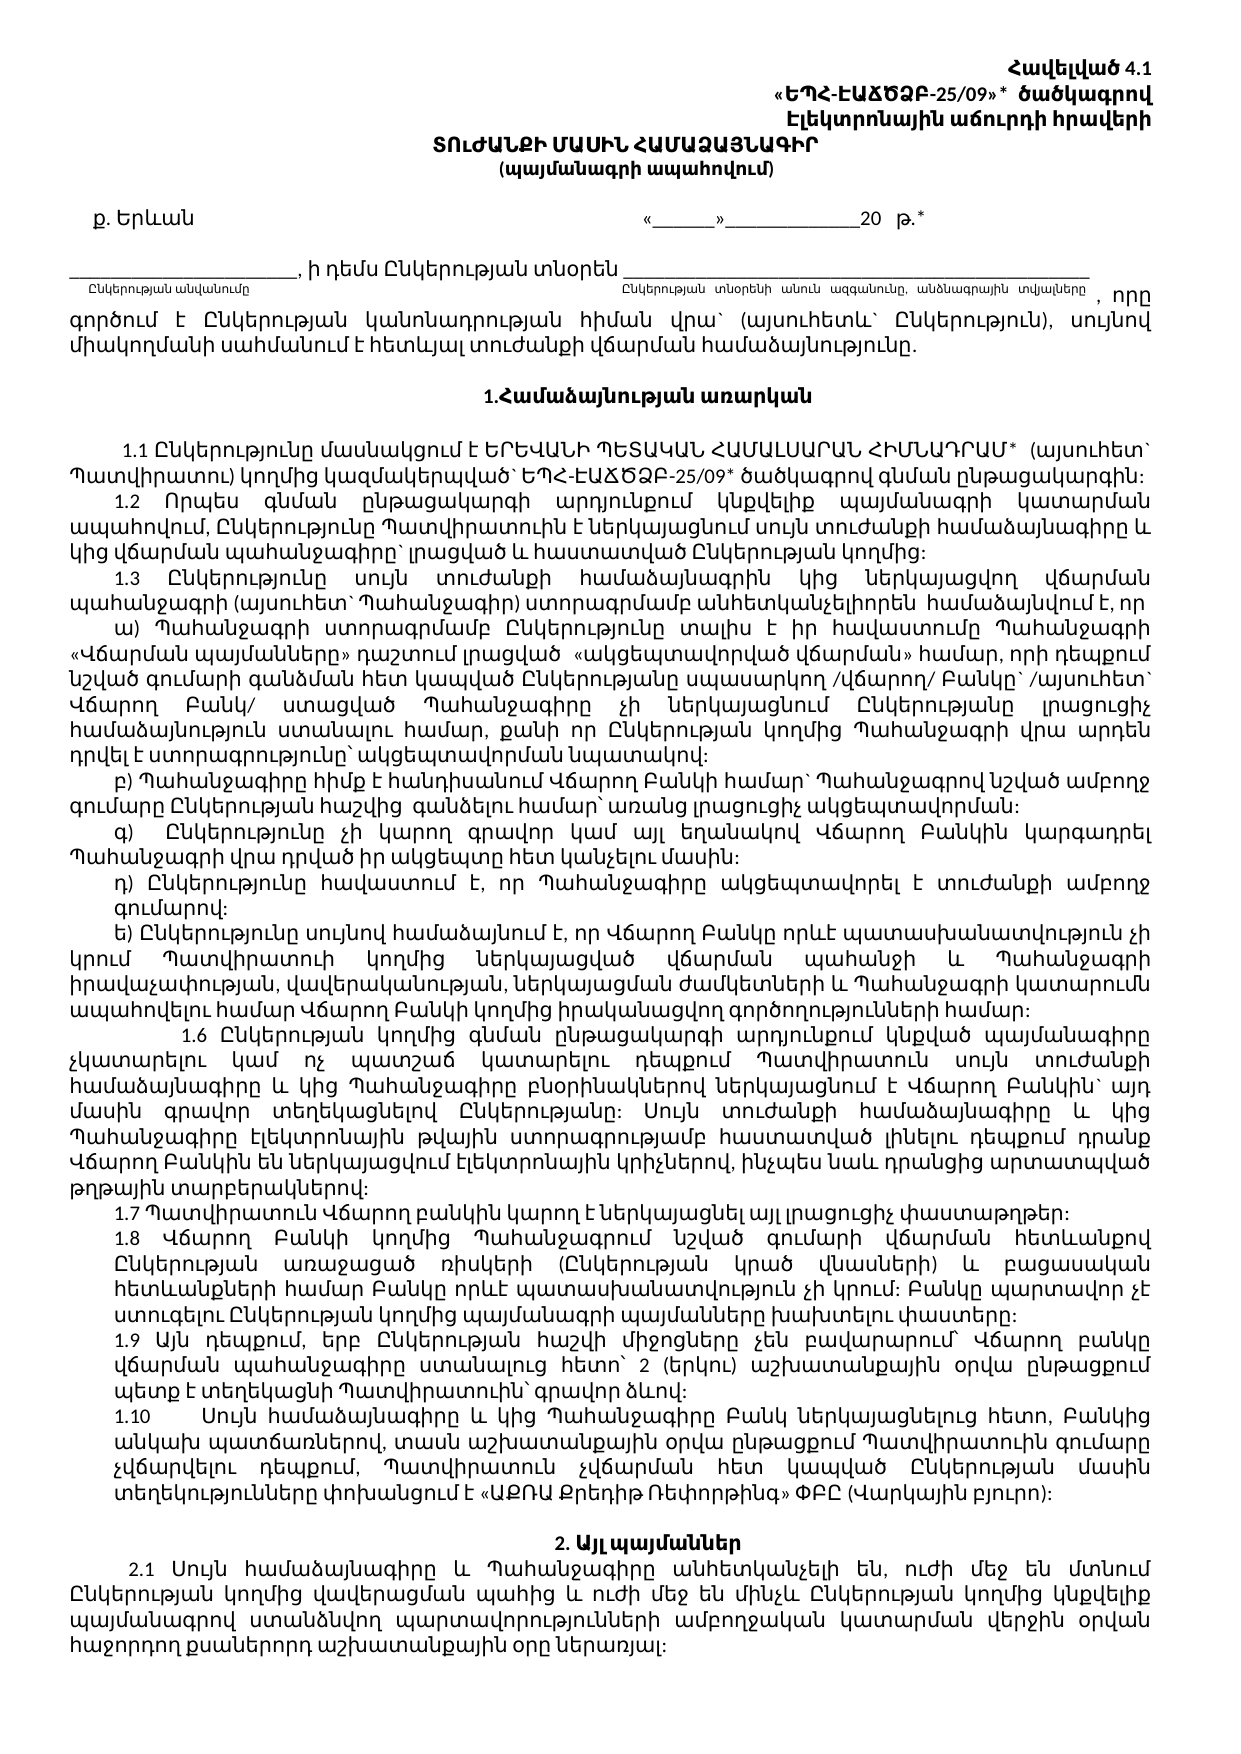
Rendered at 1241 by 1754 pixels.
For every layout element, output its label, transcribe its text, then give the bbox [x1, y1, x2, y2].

text 1.7 Պատվիրատուն Վճարող բանկին կարող է ներկայացնել այլ լրացուցիչ փաստաթղթեր: [113, 1200, 1152, 1226]
text Ընկերության անվանումը Ընկերության տնօրենի անուն ազգանունը, անձնագրային տվյալները , որը գործում է Ընկերության կանոնադրության հիման վրա` (այսուհետև` Ընկերություն), սույնով միակողմանի սահմանում է հետևյալ տուժանքի վճարման համաձայնությունը. [69, 282, 1152, 358]
text 1.1 Ընկերությունը մասնակցում է ԵՐԵՎԱՆԻ ՊԵՏԱԿԱՆ ՀԱՄԱԼՍԱՐԱՆ ՀԻՄՆԱԴՐԱՄ* (այսուհետ` Պատվիրատու) կողմից կազմակերպված` ԵՊՀ-ԷԱՃԾՁԲ-25/09* ծածկագրով գնման ընթացակարգին: [69, 438, 1152, 488]
text բ) Պահանջագիրը հիմք է հանդիսանում Վճարող Բանկի համար` Պահանջագրով նշված ամբողջ գումարը Ընկերության հաշվից գանձելու համար՝ առանց լրացուցիչ ակցեպտավորման: [69, 768, 1152, 819]
text (պայմանագրի ապահովում) [69, 157, 1152, 180]
text 1.2 Որպես գնման ընթացակարգի արդյունքում կնքվելիք պայմանագրի կատարման ապահովում, Ընկերությունը Պատվիրատուին է ներկայացնում սույն տուժանքի համաձայնագիրը և կից վճարման պահանջագիրը` լրացված և հաստատված Ընկերության կողմից: [69, 488, 1152, 565]
text 1.3 Ընկերությունը սույն տուժանքի համաձայնագրին կից ներկայացվող վճարման պահանջագրի (այսուհետ` Պահանջագիր) ստորագրմամբ անհետկանչելիորեն համաձայնվում է, որ [69, 565, 1152, 616]
text Հավելված 4.1 [69, 56, 1152, 81]
text ա) Պահանջագրի ստորագրմամբ Ընկերությունը տալիս է իր հավաստումը Պահանջագրի «Վճարման պայմանները» դաշտում լրացված «ակցեպտավորված վճարման» համար, որի դեպքում նշված գումարի գանձման հետ կապված Ընկերությանը սպասարկող /վճարող/ Բանկը` /այսուհետ` Վճարող Բանկ/ ստացված Պահանջագիրը չի ներկայացնում Ընկերությանը լրացուցիչ համաձայնություն ստանալու համար, քանի որ Ընկերության կողմից Պահանջագրի վրա արդեն դրվել է ստորագրությունը՝ ակցեպտավորման նպատակով: [69, 616, 1152, 768]
text 1.9 Այն դեպքում, երբ Ընկերության հաշվի միջոցները չեն բավարարում՝ Վճարող բանկը վճարման պահանջագիրը ստանալուց հետո՝ 2 (երկու) աշխատանքային օրվա ընթացքում պետք է տեղեկացնի Պատվիրատուին՝ գրավոր ձևով: [113, 1327, 1152, 1403]
text 1.Համաձայնության առարկան [144, 383, 1152, 409]
text դ) Ընկերությունը հավաստում է, որ Պահանջագիրը ակցեպտավորել է տուժանքի ամբողջ գումարով: [113, 870, 1152, 921]
text 1.10 Սույն համաձայնագիրը և կից Պահանջագիրը Բանկ ներկայացնելուց հետո, Բանկից անկախ պատճառներով, տասն աշխատանքային օրվա ընթացքում Պատվիրատուին գումարը չվճարվելու դեպքում, Պատվիրատուն չվճարման հետ կապված Ընկերության մասին տեղեկությունները փոխանցում է «ԱՔՌԱ Քրեդիթ Ռեփորթինգ» ՓԲԸ (Վարկային բյուրո): [113, 1403, 1152, 1505]
text «ԵՊՀ-ԷԱՃԾՁԲ-25/09»* ծածկագրով [69, 81, 1152, 106]
text 2. Այլ պայմաններ [144, 1531, 1152, 1556]
text գ) Ընկերությունը չի կարող գրավոր կամ այլ եղանակով Վճարող Բանկին կարգադրել Պահանջագրի վրա դրված իր ակցեպտը հետ կանչելու մասին: [69, 819, 1152, 870]
text 1.8 Վճարող Բանկի կողմից Պահանջագրում նշված գումարի վճարման հետևանքով Ընկերության առաջացած ռիսկերի (Ընկերության կրած վնասների) և բացասական հետևանքների համար Բանկը որևէ պատասխանատվություն չի կրում: Բանկը պարտավոր չէ ստուգելու Ընկերության կողմից պայմանագրի պայմանները խախտելու փաստերը: [113, 1226, 1152, 1327]
text ե) Ընկերությունը սույնով համաձայնում է, որ Վճարող Բանկը որևէ պատասխանատվություն չի կրում Պատվիրատուի կողմից ներկայացված վճարման պահանջի և Պահանջագրի իրավաչափության, վավերականության, ներկայացման ժամկետների և Պահանջագրի կատարումն ապահովելու համար Վճարող Բանկի կողմից իրականացվող գործողությունների համար: [69, 921, 1152, 1022]
text 2.1 Սույն համաձայնագիրը և Պահանջագիրը անհետկանչելի են, ուժի մեջ են մտնում Ընկերության կողմից վավերացման պահից և ուժի մեջ են մինչև Ընկերության կողմից կնքվելիք պայմանագրով ստանձնվող պարտավորությունների ամբողջական կատարման վերջին օրվան հաջորդող քսաներորդ աշխատանքային օրը ներառյալ: [69, 1556, 1152, 1658]
text ք. Երևան «______»_____________20 թ.* [69, 206, 1152, 231]
text ՏՈւԺԱՆՔԻ ՄԱՍԻՆ ՀԱՄԱՁԱՅՆԱԳԻՐ [69, 132, 1152, 157]
text 1.6 Ընկերության կողմից գնման ընթացակարգի արդյունքում կնքված պայմանագիրը չկատարելու կամ ոչ պատշաճ կատարելու դեպքում Պատվիրատուն սույն տուժանքի համաձայնագիրը և կից Պահանջագիրը բնօրինակներով ներկայացնում է Վճարող Բանկին` այդ մասին գրավոր տեղեկացնելով Ընկերությանը: Սույն տուժանքի համաձայնագիրը և կից Պահանջագիրը էլեկտրոնային թվային ստորագրությամբ հաստատված լինելու դեպքում դրանք Վճարող Բանկին են ներկայացվում էլեկտրոնային կրիչներով, ինչպես նաև դրանցից արտատպված թղթային տարբերակներով: [69, 1022, 1152, 1200]
text Էլեկտրոնային աճուրդի հրավերի [69, 106, 1152, 132]
text ______________________, ի դեմս Ընկերության տնօրեն _____________________________________________ [69, 256, 1152, 282]
